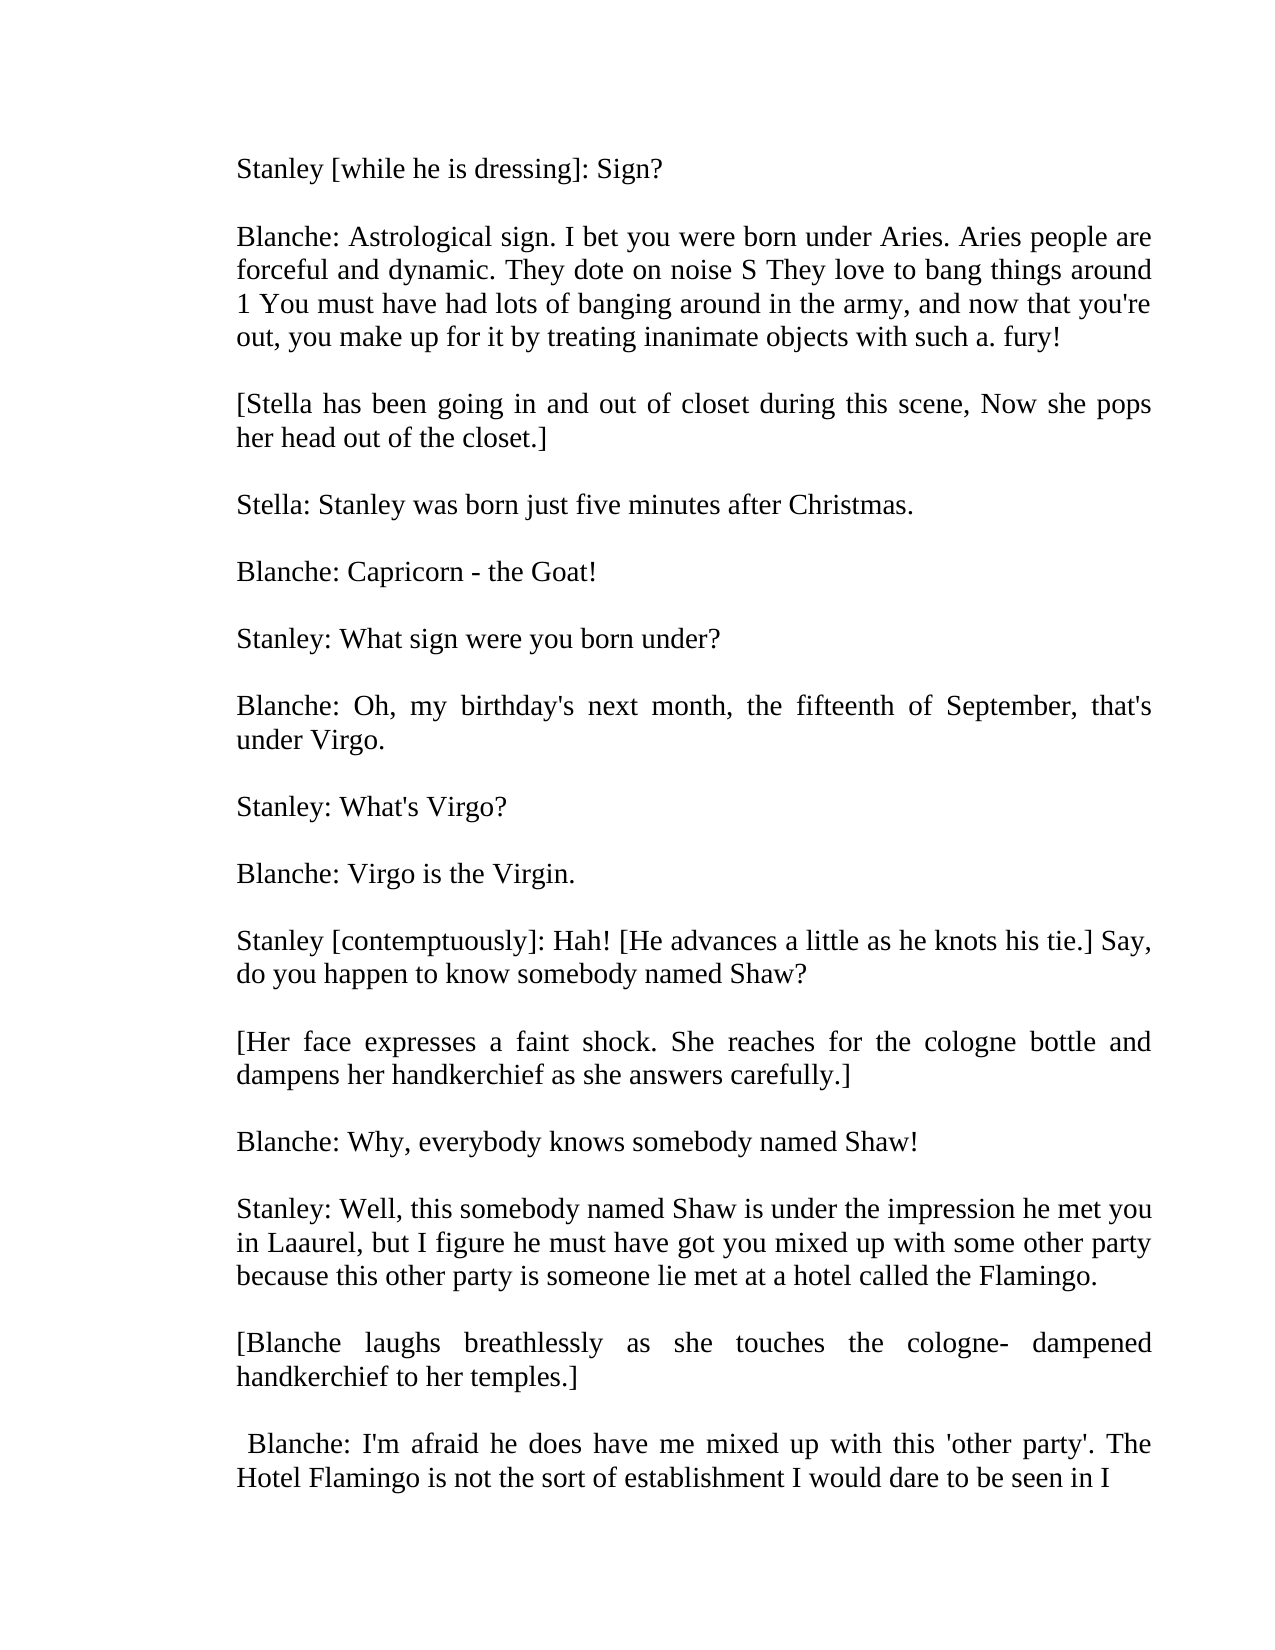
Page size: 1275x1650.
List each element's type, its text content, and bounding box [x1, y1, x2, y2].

text Stella: was born just five minutes after Christmas. [236, 487, 1153, 521]
text Blanche: Capricorn - the Goat! [236, 554, 1153, 588]
text [Stella has been going in and out of closet during this scene, Now she pops her head out of the closet.] [236, 386, 1153, 453]
text [Blanche laughs breathlessly as she touches the cologne- dampened handkerchief to her temples.] [236, 1326, 1153, 1393]
text Stanley: Well, this somebody named Shaw is under the impression he met you in Laaurel, but I figure he must have got you mixed up with some other party because this other party is someone lie met at a hotel called the Flamingo. [236, 1191, 1153, 1292]
text Blanche: I'm afraid he does have me mixed up with this 'other party'. The Hotel Flamingo is not the sort of establishment I would dare to be seen in I [236, 1426, 1153, 1493]
text Blanche: Oh, my birthday's next month, the fifteenth of September, that's under Virgo. [236, 688, 1153, 755]
text : What's Virgo? [236, 789, 1153, 822]
text Blanche: Astrological sign. I bet you were born under Aries. Aries people are forceful and dynamic. They dote on noise S They love to bang things around 1 You must have had lots of banging around in the army, and now that you're out, you make up for it by treating inanimate objects with such a. fury! [236, 219, 1153, 353]
text [Her face expresses a faint shock. She reaches for the cologne bottle and dampens her handkerchief as she answers carefully.] [236, 1024, 1153, 1091]
text [contemptuously]: Hah! [He advances a little as he knots his tie.] Say, do you happen to know somebody named Shaw? [236, 923, 1153, 990]
text [while he is dressing]: Sign? [236, 152, 1153, 185]
text Blanche: Why, everybody knows somebody named Shaw! [236, 1124, 1153, 1158]
text Blanche: Virgo is the Virgin. [236, 856, 1153, 889]
text : What sign were you born under? [236, 621, 1153, 655]
